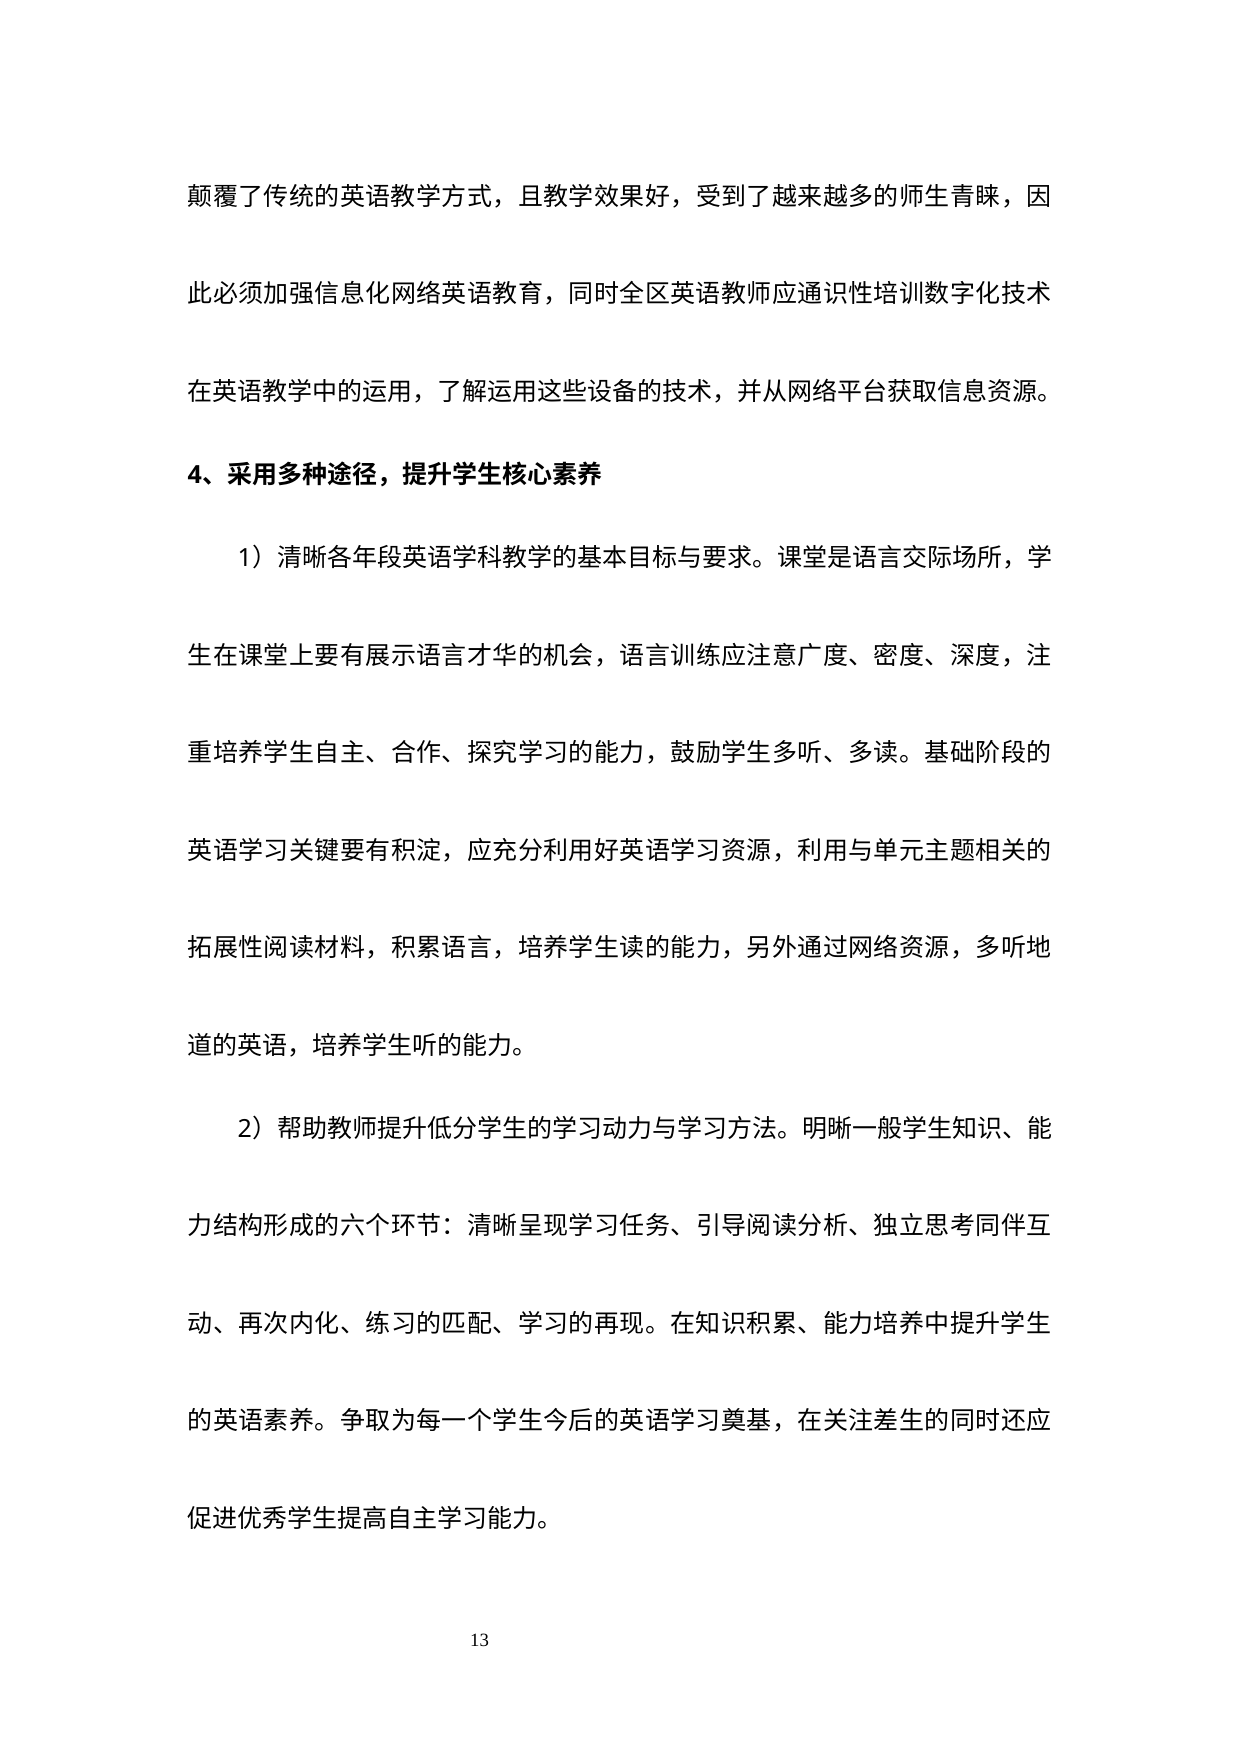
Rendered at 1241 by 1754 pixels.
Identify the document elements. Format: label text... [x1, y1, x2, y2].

text 2）帮助教师提升低分学生的学习动力与学习方法。明晰一般学生知识、能力结构形成的六个环节：清晰呈现学习任务、引导阅读分析、独立思考同伴互动、再次内化、练习的匹配、学习的再现。在知识积累、能力培养中提升学生的英语素养。争取为每一个学生今后的英语学习奠基，在关注差生的同时还应促进优秀学生提高自主学习能力。 [187, 1094, 1053, 1549]
text 1）清晰各年段英语学科教学的基本目标与要求。课堂是语言交际场所，学生在课堂上要有展示语言才华的机会，语言训练应注意广度、密度、深度，注重培养学生自主、合作、探究学习的能力，鼓励学生多听、多读。基础阶段的英语学习关键要有积淀，应充分利用好英语学习资源，利用与单元主题相关的拓展性阅读材料，积累语言，培养学生读的能力，另外通过网络资源，多听地道的英语，培养学生听的能力。 [187, 523, 1053, 1076]
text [187, 162, 1053, 422]
text 4、采用多种途径，提升学生核心素养 [187, 440, 1053, 505]
